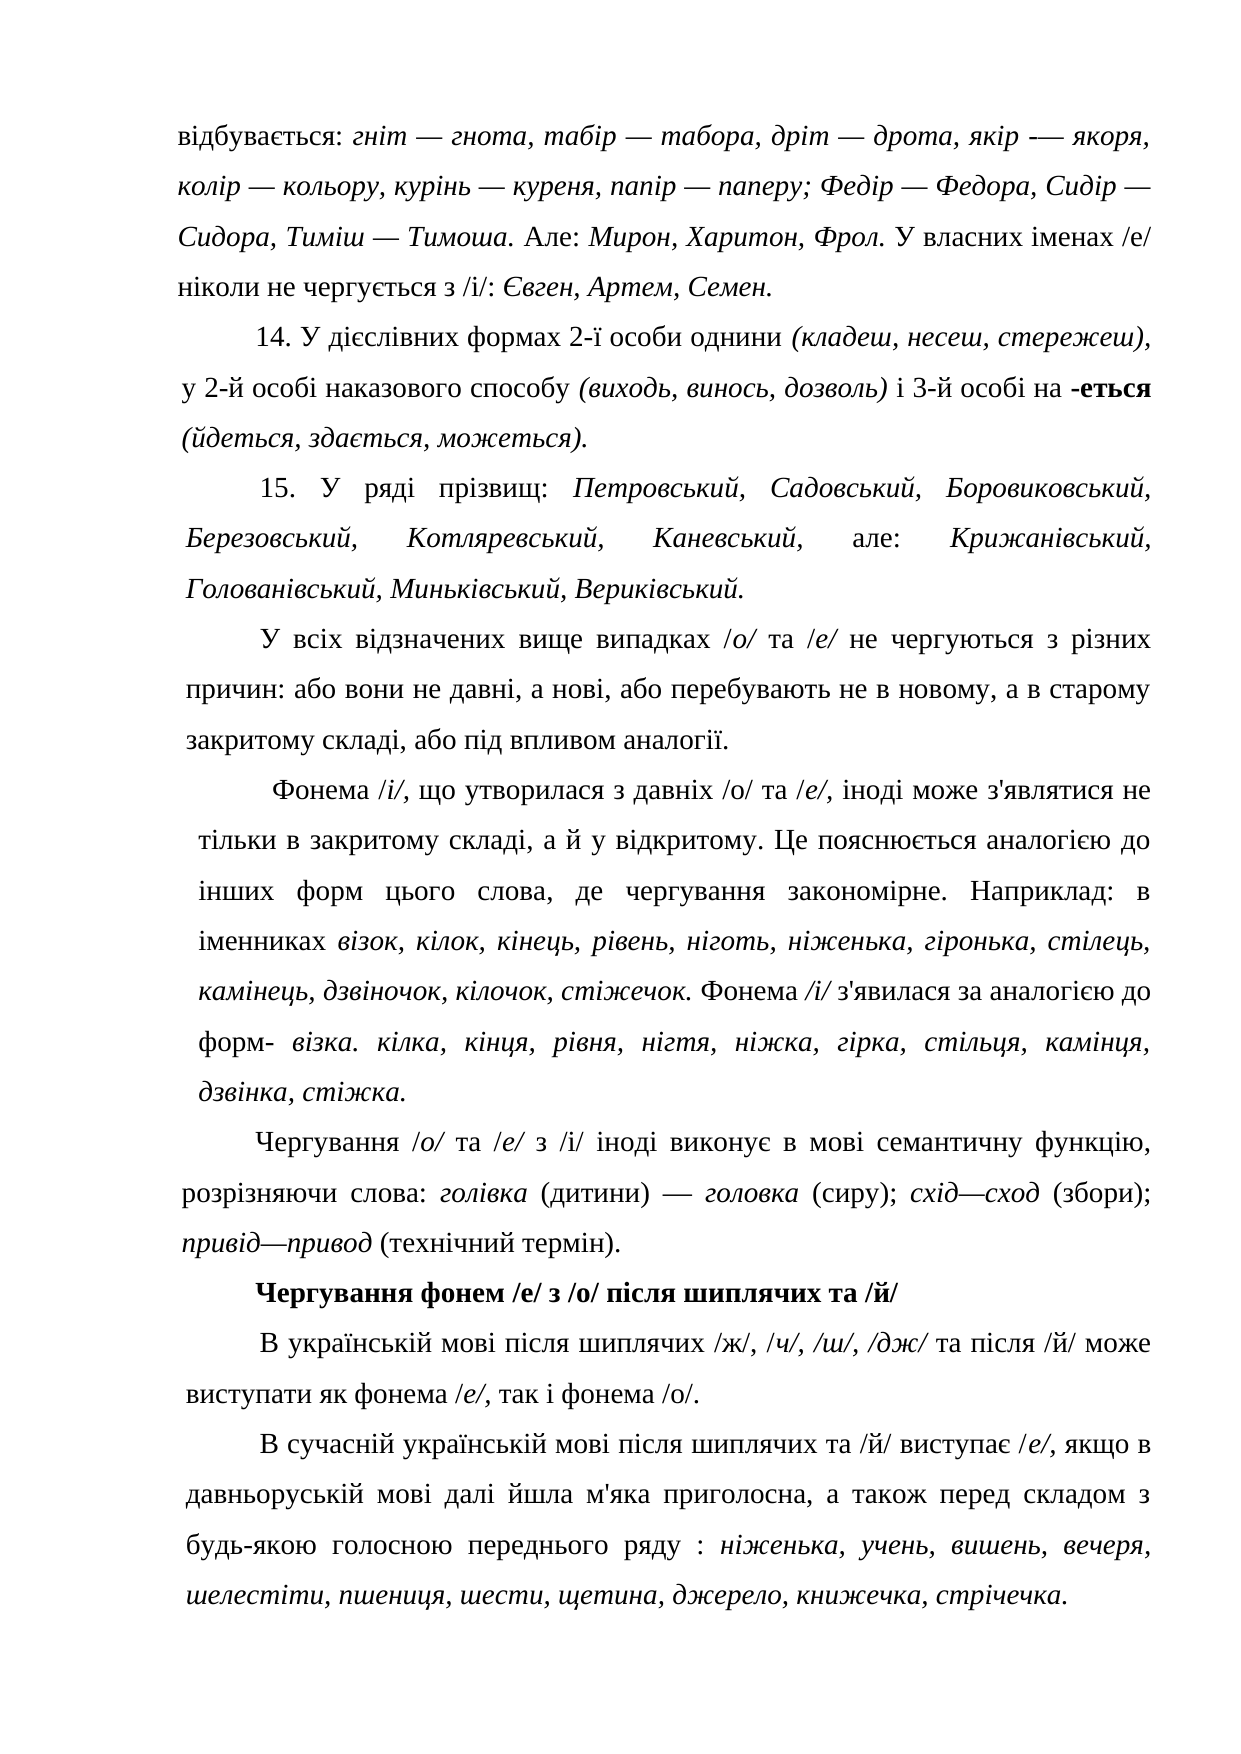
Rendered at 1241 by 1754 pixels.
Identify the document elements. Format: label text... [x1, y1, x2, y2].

text 15. У ряді прізвищ: Петровський, Садовський, Боровиковський, Березовський, Котляревський, Каневський, але: Крижанівський, Голованівський, Миньківський, Вериківський. [186, 470, 1152, 604]
text В українській мові після шиплячих /ж/, /ч/, /ш/, /дж/ та після /й/ може виступати як фонема /е/, так і фонема /о/. [186, 1326, 1152, 1409]
text Чергування фонем /е/ з /о/ після шиплячих та /й/ [181, 1275, 1152, 1309]
text Чергування /о/ та /е/ з /і/ іноді виконує в мові семантичну функцію, розрізняючи слова: голівка (дитини) — головка (сиру); схід—сход (збори); привід—привод (технічний термін). [181, 1124, 1152, 1258]
text 14. У дієслівних формах 2-ї особи однини (кладеш, несеш, стережеш), у 2-й особі наказового способу (виходь, винось, дозволь) і 3-й особі на -еться (йдеться, здається, можеться). [181, 319, 1152, 453]
text В сучасній українській мові після шиплячих та /й/ виступає /е/, якщо в давньоруській мові далі йшла м'яка приголосна, а також перед складом з будь-якою голосною переднього ряду : ніженька, учень, вишень, вечеря, шелестіти, пшениця, шести, щетина, джерело, книжечка, стрічечка. [186, 1426, 1152, 1611]
text Фонема /і/, що утворилася з давніх /о/ та /е/, іноді може з'являтися не тільки в закритому складі, а й у відкритому. Це пояснюється аналогією до інших форм цього слова, де чергування закономірне. Наприклад: в іменниках візок, кілок, кінець, рівень, ніготь, ніженька, гіронька, стілець, камінець, дзвіночок, кілочок, стіжечок. Фонема /і/ з'явилася за аналогією до форм- візка. кілка, кінця, рівня, нігтя, ніжка, гірка, стільця, камінця, дзвінка, стіжка. [198, 772, 1152, 1108]
text У всіх відзначених вище випадках /о/ та /е/ не чергуються з різних причин: або вони не давні, а нові, або перебувають не в новому, а в старому закритому складі, або під впливом аналогії. [186, 621, 1152, 755]
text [177, 118, 1152, 303]
